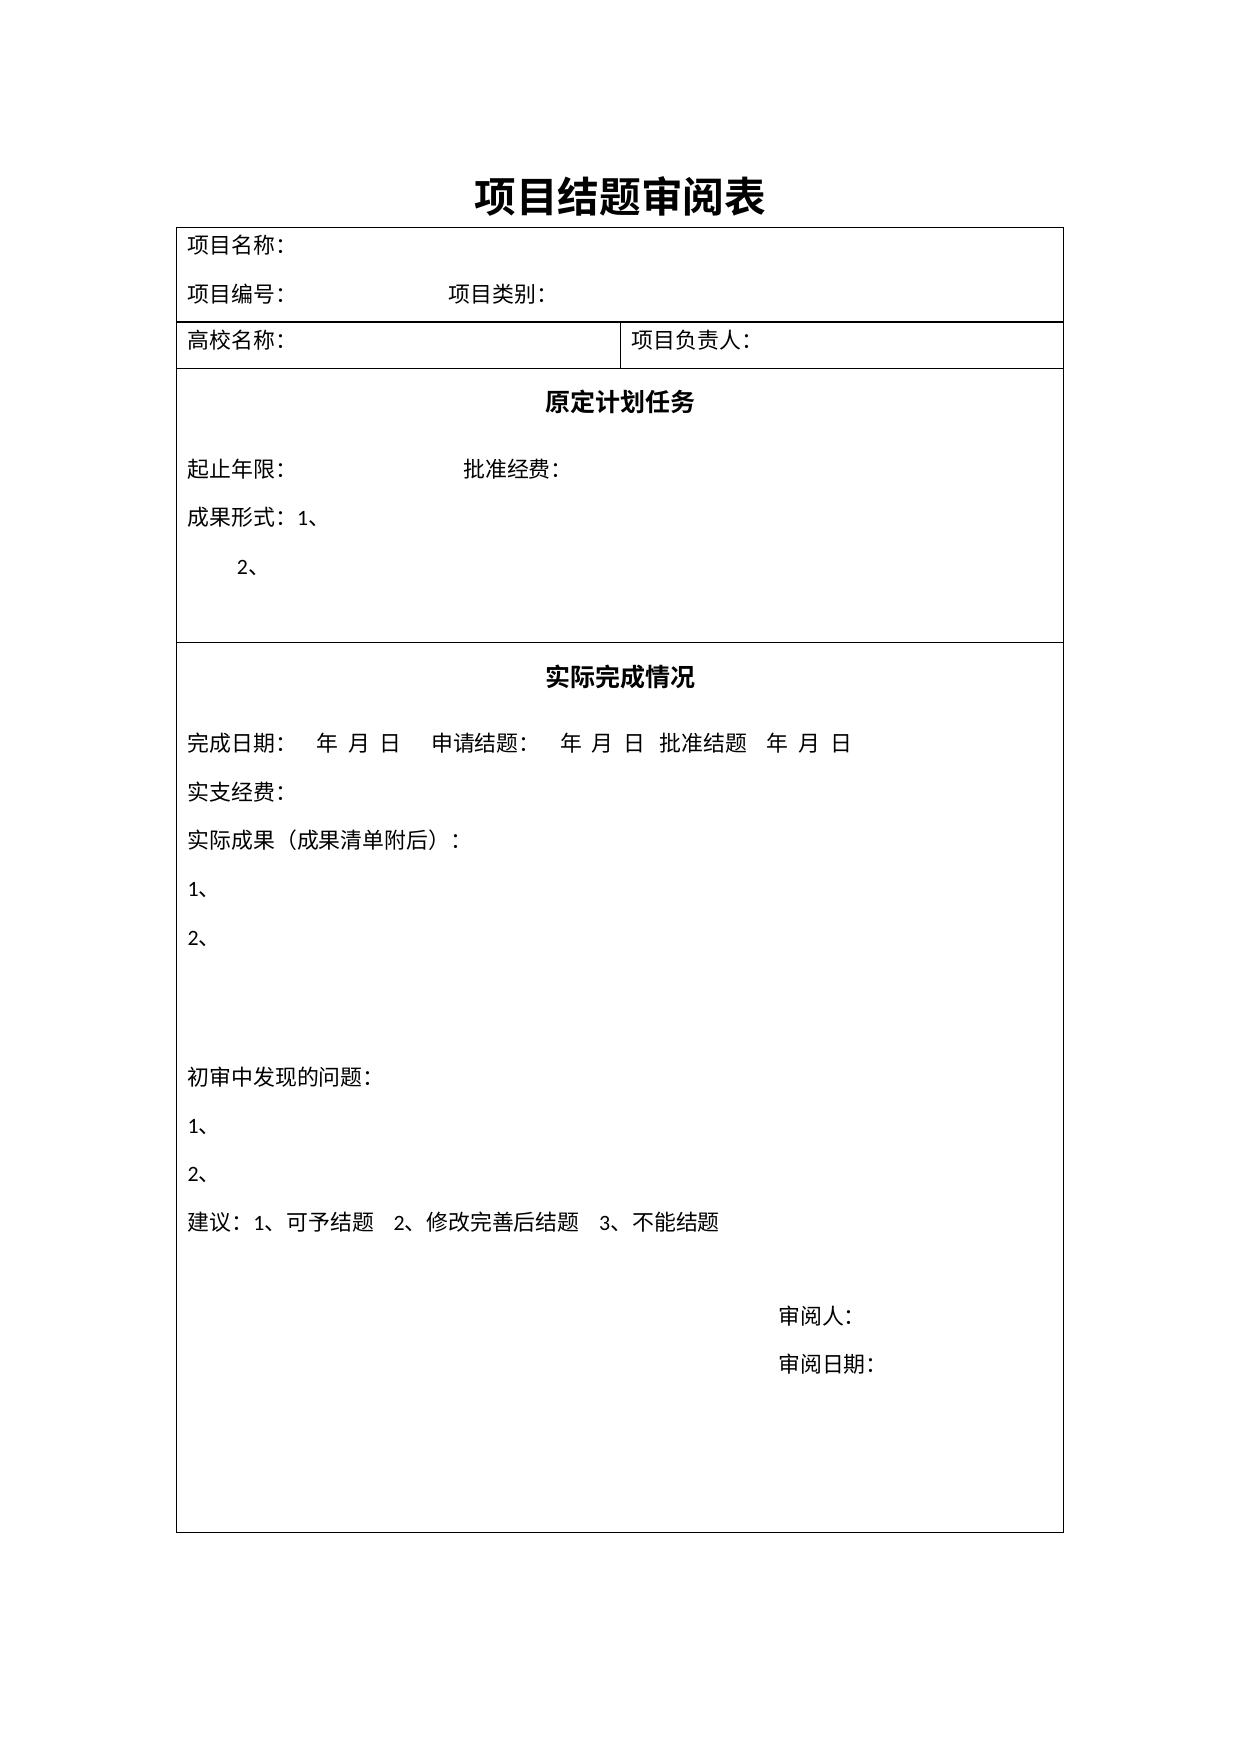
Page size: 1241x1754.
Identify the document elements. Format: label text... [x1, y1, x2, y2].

table_cell 实际完成情况 完成日期： 年 月 日 申请结题： 年 月 日 批准结题 年 月 日 实支经费： 实际成果（成果清单附后）： 1、 2、 初审中发现的问题： 1、 2、 建议：1、可予结题 2、修改完善后结题 3、不能结题 审阅人： 审阅日期： [177, 643, 1063, 1532]
table_cell 原定计划任务 起止年限： 批准经费： 成果形式：1、 2、 [177, 369, 1063, 642]
text 项目结题审阅表 [187, 162, 1053, 227]
table_cell 高校名称： [177, 323, 620, 367]
table_header 项目名称： 项目编号： 项目类别： [177, 228, 1063, 321]
table_cell 项目负责人： [621, 323, 1063, 367]
